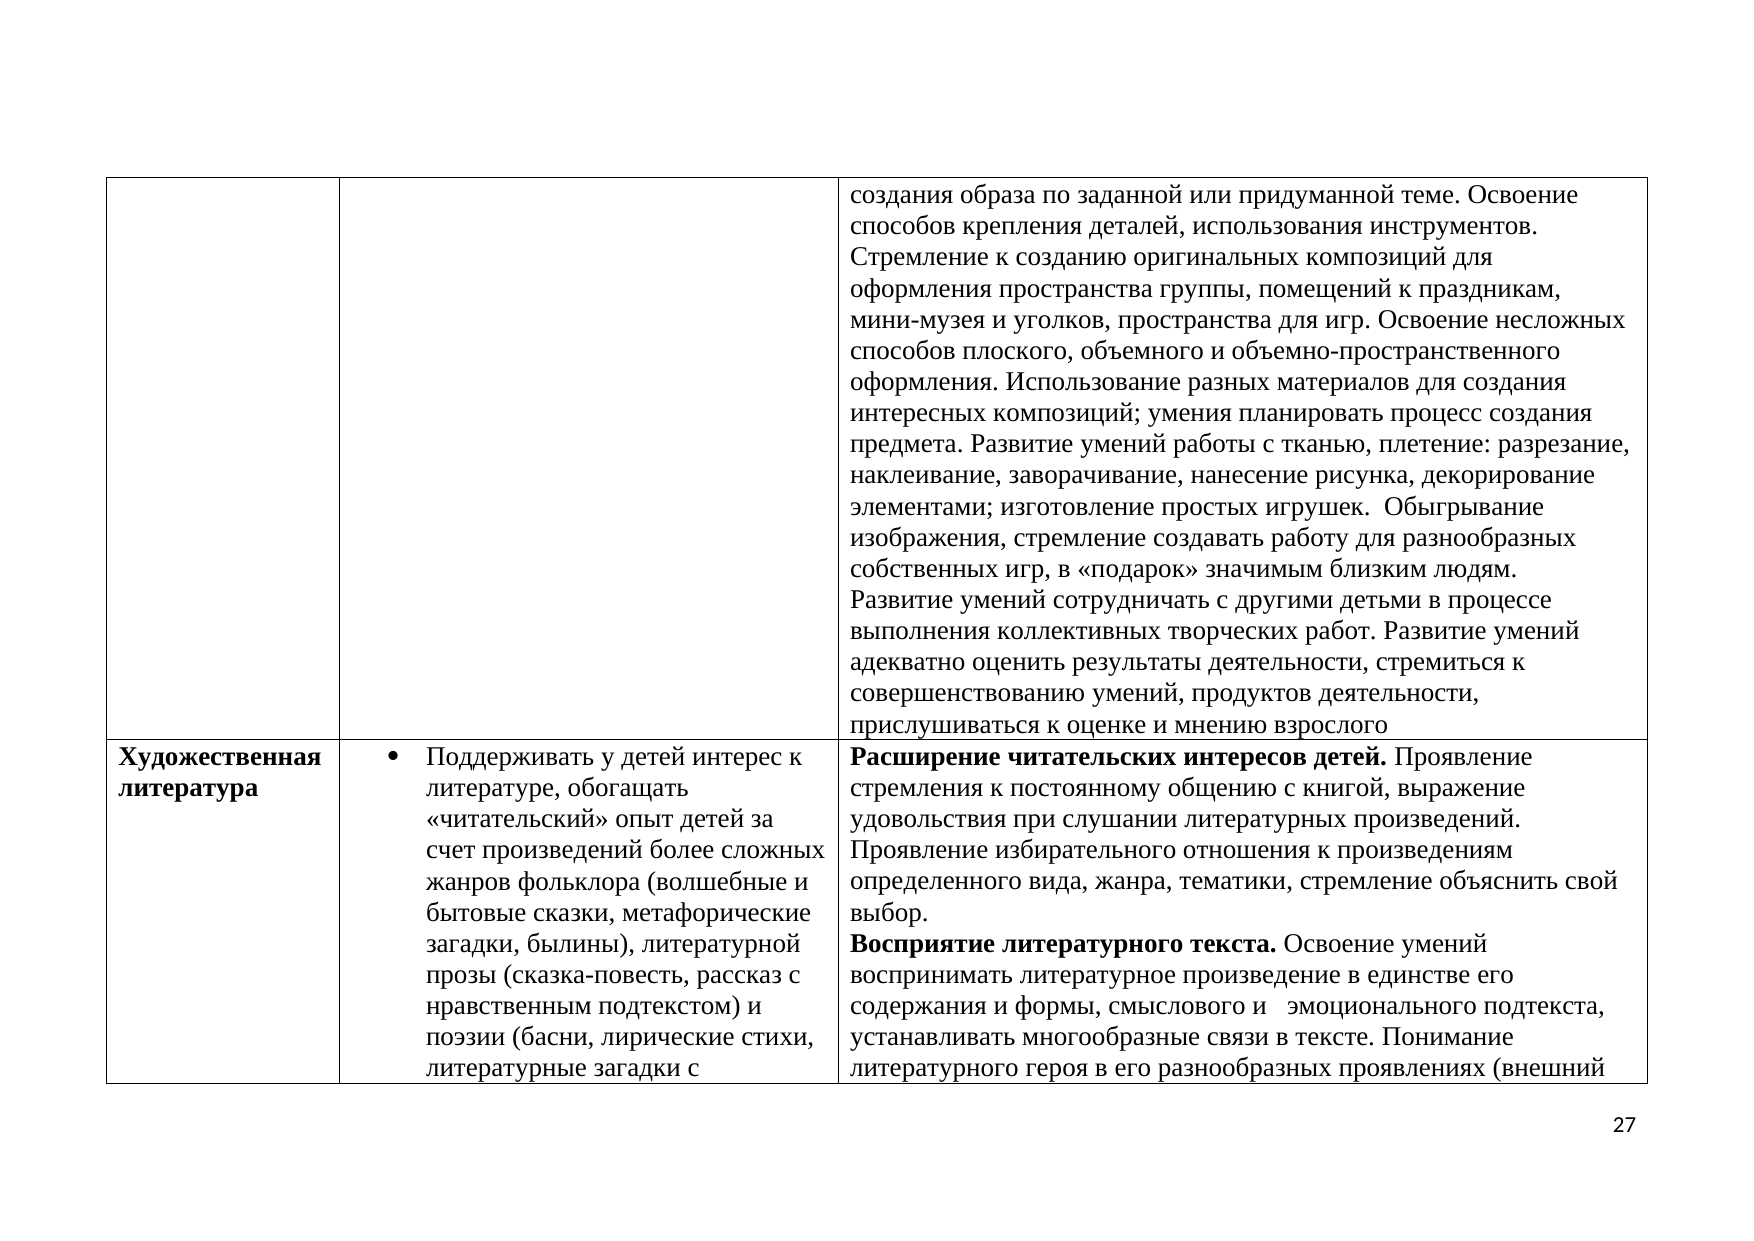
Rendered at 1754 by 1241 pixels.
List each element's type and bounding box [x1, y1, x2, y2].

table_cell [107, 740, 339, 1083]
table_cell [340, 178, 838, 739]
table_cell [107, 178, 339, 739]
table_cell [839, 178, 1647, 739]
table_cell [839, 740, 1647, 1083]
table_cell [340, 740, 838, 1083]
